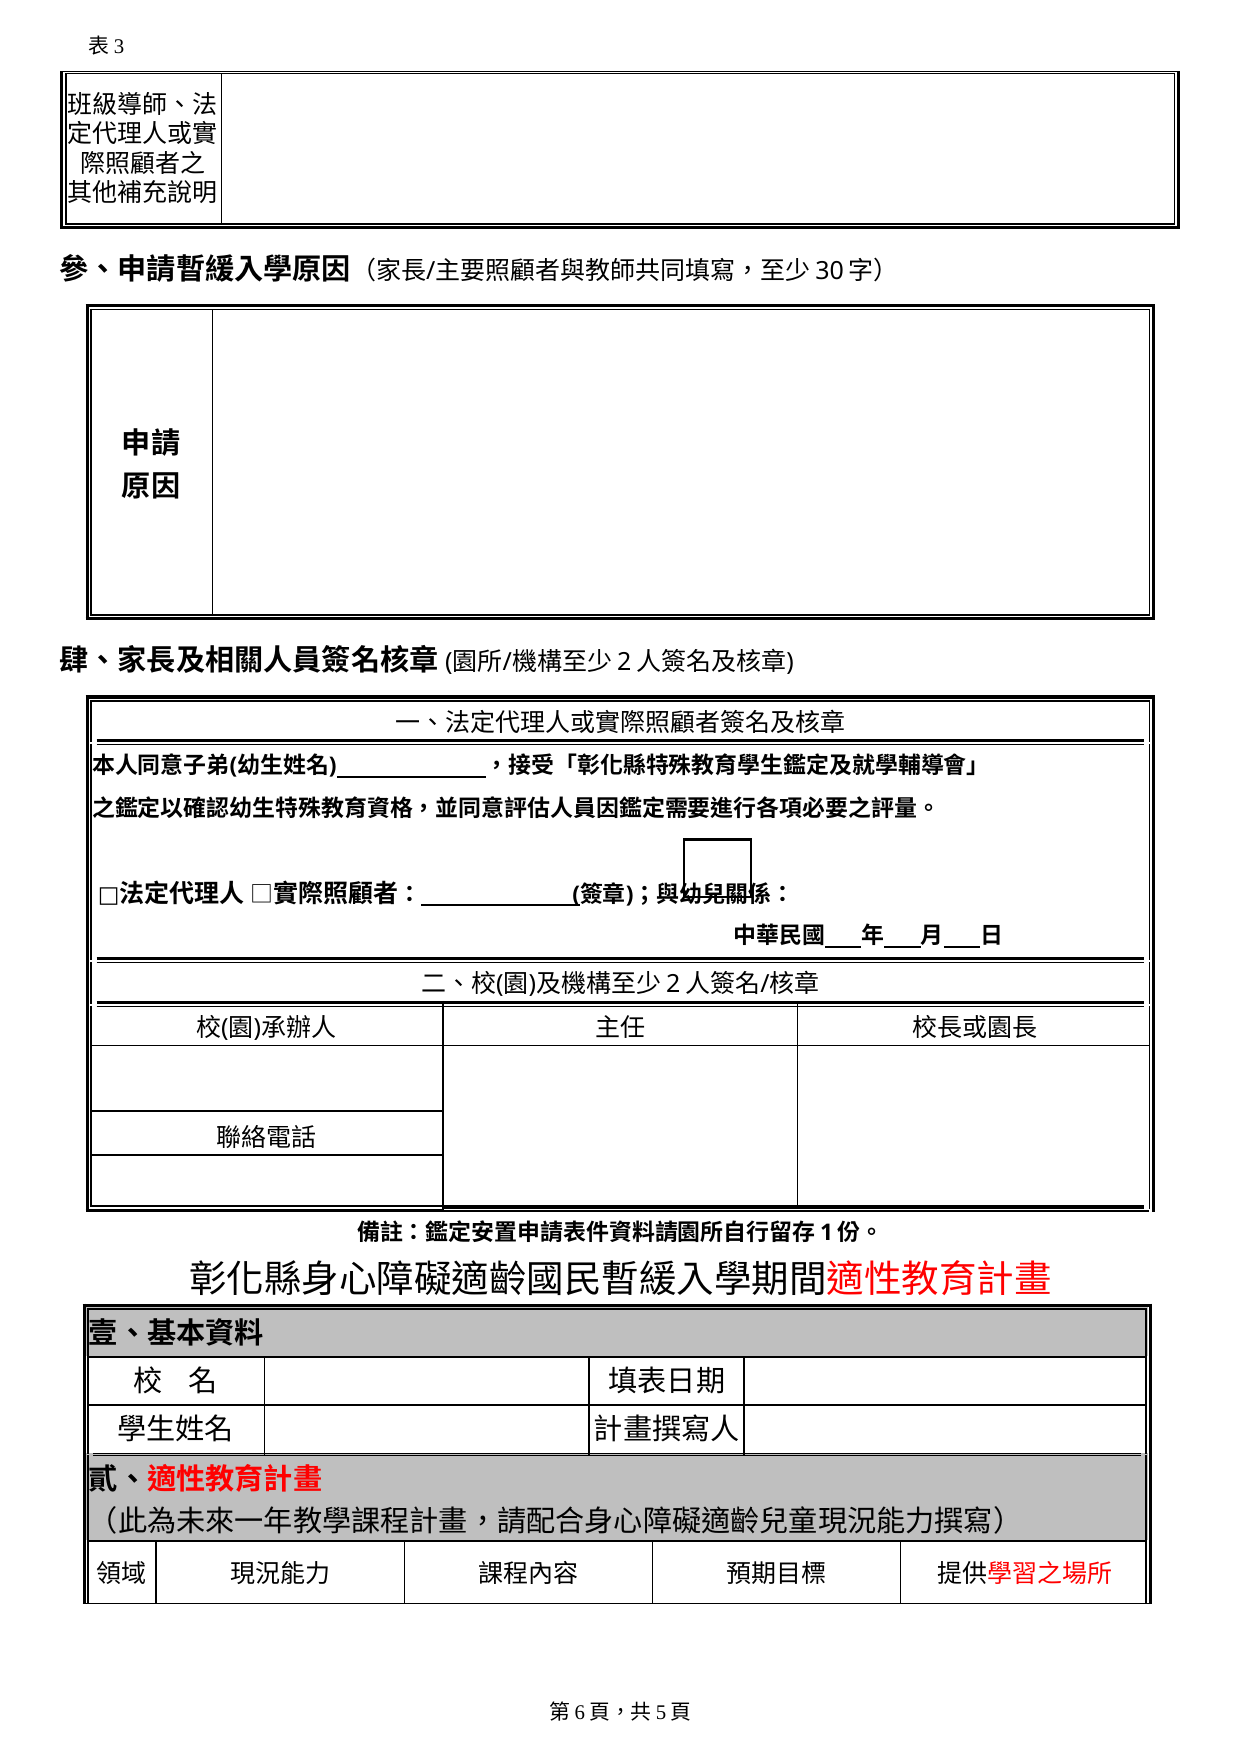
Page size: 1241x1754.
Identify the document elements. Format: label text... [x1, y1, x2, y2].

table_cell [745, 1358, 1145, 1404]
table_cell 二、校(園)及機構至少2人簽名/核章 [89, 957, 1152, 1001]
text 參、申請暫緩入學原因（家長/主要照顧者與教師共同填寫，至少30字） [59, 229, 1152, 304]
table_cell 預期目標 [653, 1542, 900, 1602]
table_cell 校長或園長 [798, 1001, 1152, 1044]
table_cell 校(園)承辦人 [89, 1001, 442, 1044]
table_cell [265, 1406, 588, 1452]
table_cell 領域 [89, 1542, 155, 1602]
table_cell 現況能力 [157, 1542, 404, 1602]
table_cell 主任 [444, 1007, 797, 1044]
table_cell 聯絡電話 [92, 1112, 442, 1154]
table_header 一、法定代理人或實際照顧者簽名及核章 [92, 702, 1149, 739]
table_cell [265, 1358, 588, 1404]
table_cell 校 名 [89, 1358, 264, 1404]
text 備註：鑑定安置申請表件資料請園所自行留存1份。 [89, 1212, 1152, 1249]
table_cell 學生姓名 [89, 1406, 264, 1452]
table_cell 課程內容 [405, 1542, 652, 1602]
text 彰化縣身心障礙適齡國民暫緩入學期間適性教育計畫 [89, 1249, 1152, 1303]
table_cell [92, 1046, 442, 1110]
table_cell 填表日期 [590, 1358, 743, 1404]
table_header 申請 原因 [92, 310, 212, 614]
table_cell 班級導師、法定代理人或實際照顧者之 其他補充說明 [67, 74, 221, 223]
table_cell [222, 74, 1174, 223]
table_cell 提供學習之場所 [901, 1542, 1145, 1602]
table_header 壹、基本資料 [89, 1310, 1145, 1356]
table_cell 貳、適性教育計畫 （此為未來一年教學課程計畫，請配合身心障礙適齡兒童現況能力撰寫） [89, 1453, 1146, 1540]
table_header [213, 310, 1149, 614]
table_cell [798, 1046, 1149, 1205]
table_cell 計畫撰寫人 [590, 1406, 743, 1452]
text 肆、家長及相關人員簽名核章 (園所/機構至少2人簽名及核章) [59, 620, 1152, 695]
table_cell [745, 1406, 1145, 1452]
table_cell [92, 1156, 442, 1205]
table_cell 本人同意子弟(幼生姓名) ，接受「彰化縣特殊教育學生鑑定及就學輔導會」 之鑑定以確認幼生特殊教育資格，並同意評估人員因鑑定需要進行各項必要之評量。 □法定代理人 □實際照顧者： (簽章)；與幼兒關係： 中華民國 年 月 日 [89, 739, 1152, 957]
table_cell [444, 1046, 797, 1205]
